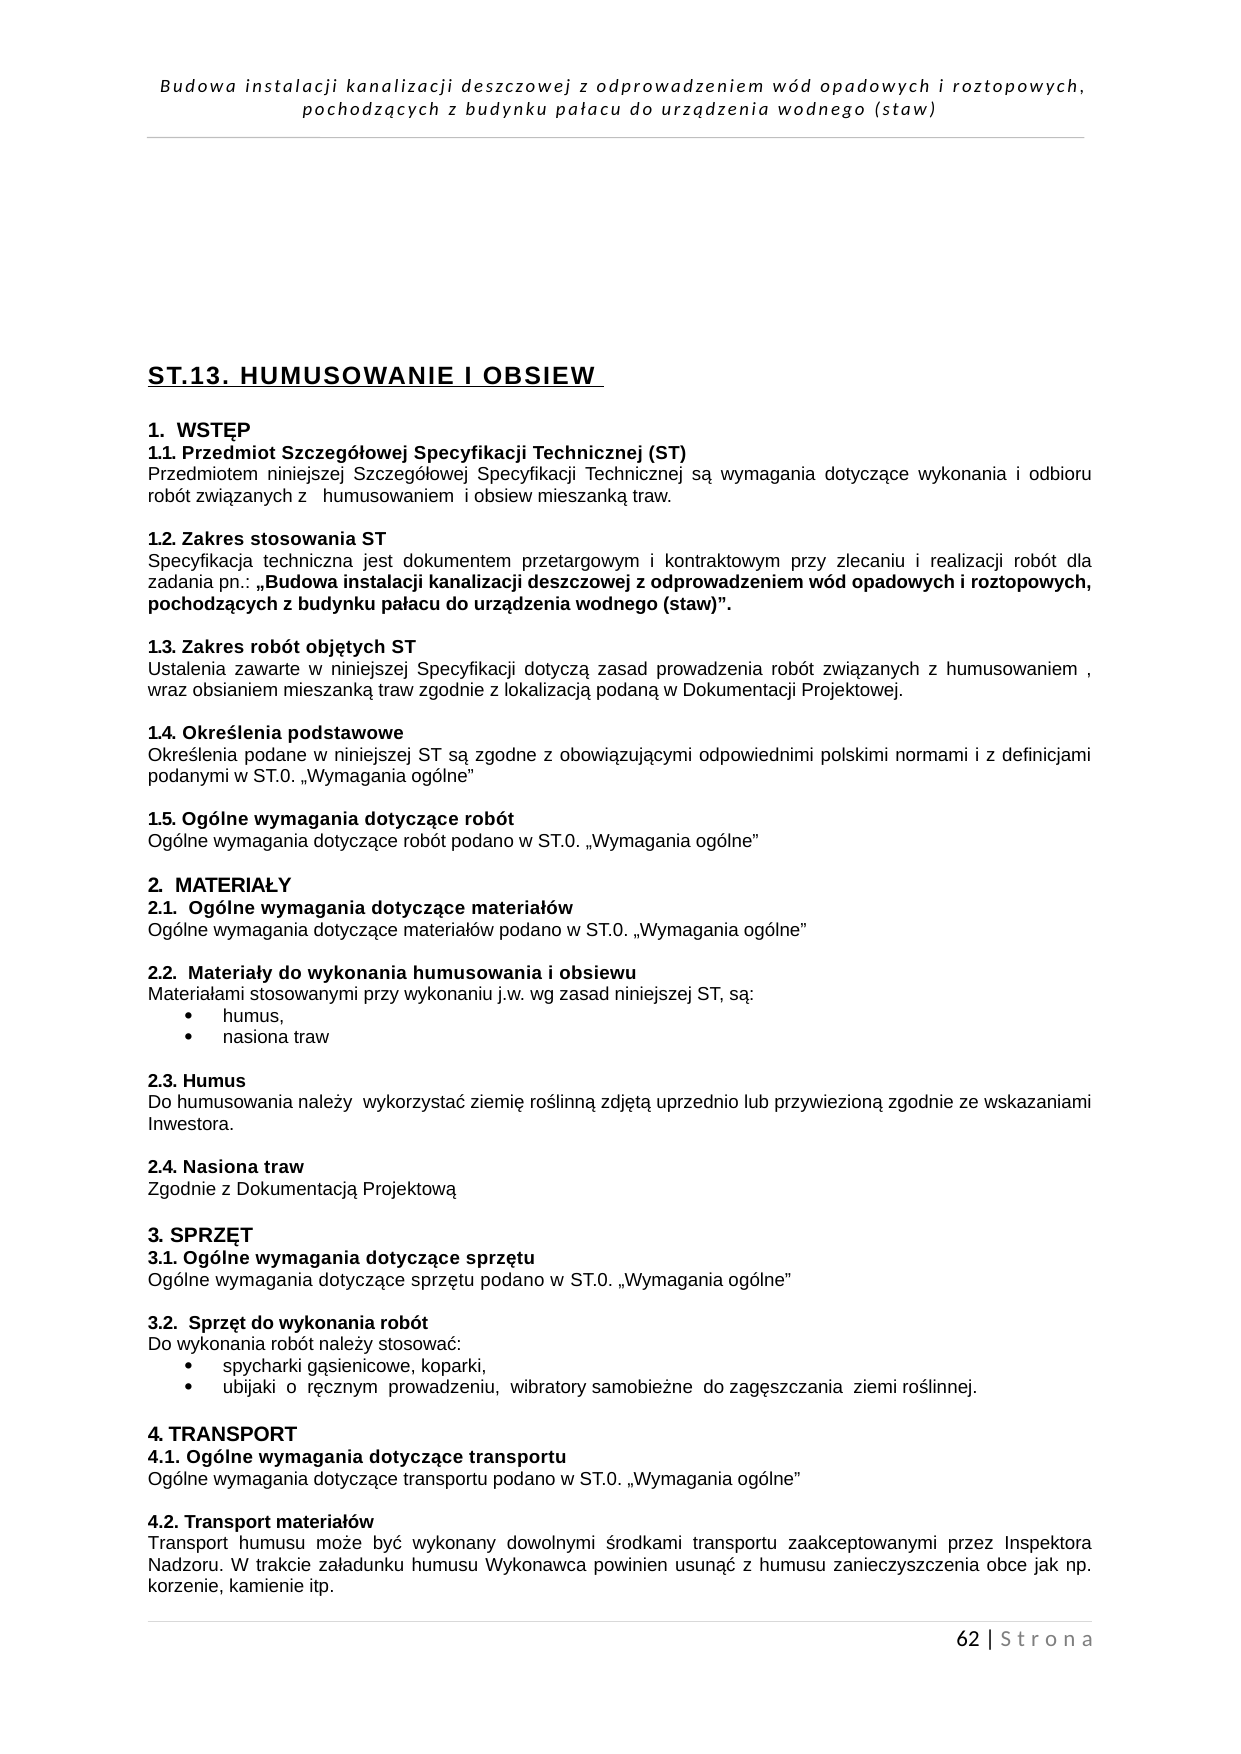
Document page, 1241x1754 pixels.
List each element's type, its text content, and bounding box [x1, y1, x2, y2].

subtitle ST.13. HUMUSOWANIE I OBSIEW [148, 361, 1092, 390]
list spycharki gąsienicowe, koparki, [185, 1355, 1092, 1376]
text Do humusowania należy wykorzystać ziemię roślinną zdjętą uprzednio lub przywiezioną zgodnie ze wskazaniami Inwestora. [148, 1091, 1092, 1134]
text 3. SPRZĘT [148, 1223, 1092, 1247]
text Materiałami stosowanymi przy wykonaniu j.w. wg zasad niniejszej ST, są: [148, 983, 1092, 1005]
text Zgodnie z Dokumentacją Projektową [148, 1177, 1092, 1199]
text Ogólne wymagania dotyczące sprzętu podano w ST.0. „Wymagania ogólne” [148, 1268, 1092, 1290]
text 3.1. Ogólne wymagania dotyczące sprzętu [148, 1247, 1092, 1268]
text 1. WSTĘP [148, 418, 1092, 442]
text 1.4. Określenia podstawowe [148, 722, 1092, 743]
text Ogólne wymagania dotyczące transportu podano w ST.0. „Wymagania ogólne” [148, 1467, 1092, 1489]
text 1.5. Ogólne wymagania dotyczące robót [148, 808, 1092, 830]
text Przedmiotem niniejszej Szczegółowej Specyfikacji Technicznej są wymagania dotyczące wykonania i odbioru robót związanych z humusowaniem i obsiew mieszanką traw. [148, 463, 1092, 506]
text 2.3. Humus [148, 1069, 1092, 1091]
text 1.1. Przedmiot Szczegółowej Specyfikacji Technicznej (ST) [148, 442, 1092, 463]
list humus, [185, 1005, 1092, 1026]
text Ogólne wymagania dotyczące materiałów podano w ST.0. „Wymagania ogólne” [148, 918, 1092, 940]
text 4.1. Ogólne wymagania dotyczące transportu [148, 1446, 1092, 1467]
text 4.2. Transport materiałów [148, 1511, 1092, 1532]
text Specyfikacja techniczna jest dokumentem przetargowym i kontraktowym przy zlecaniu i realizacji robót dla zadania pn.: „Budowa instalacji kanalizacji deszczowej z odprowadzeniem wód opadowych i roztopowych, pochodzących z budynku pałacu do urządzenia wodnego (staw)”. [148, 549, 1092, 614]
text 2.4. Nasiona traw [148, 1156, 1092, 1177]
text 1.2. Zakres stosowania ST [148, 528, 1092, 549]
text 1.3. Zakres robót objętych ST [148, 636, 1092, 657]
list ubijaki o ręcznym prowadzeniu, wibratory samobieżne do zagęszczania ziemi roślinnej. [185, 1376, 1092, 1398]
text 2. MATERIAŁY [148, 873, 1092, 897]
text 2.2. Materiały do wykonania humusowania i obsiewu [148, 962, 1092, 983]
list nasiona traw [185, 1026, 1092, 1048]
text Do wykonania robót należy stosować: [148, 1333, 1092, 1355]
text Transport humusu może być wykonany dowolnymi środkami transportu zaakceptowanymi przez Inspektora Nadzoru. W trakcie załadunku humusu Wykonawca powinien usunąć z humusu zanieczyszczenia obce jak np. korzenie, kamienie itp. [148, 1532, 1092, 1597]
text 2.1. Ogólne wymagania dotyczące materiałów [148, 897, 1092, 918]
text Ogólne wymagania dotyczące robót podano w ST.0. „Wymagania ogólne” [148, 830, 1092, 851]
text Ustalenia zawarte w niniejszej Specyfikacji dotyczą zasad prowadzenia robót związanych z humusowaniem , wraz obsianiem mieszanką traw zgodnie z lokalizacją podaną w Dokumentacji Projektowej. [148, 657, 1092, 700]
text 3.2. Sprzęt do wykonania robót [148, 1312, 1092, 1333]
text Określenia podane w niniejszej ST są zgodne z obowiązującymi odpowiednimi polskimi normami i z definicjami podanymi w ST.0. „Wymagania ogólne” [148, 743, 1092, 787]
text 4. TRANSPORT [148, 1422, 1092, 1446]
